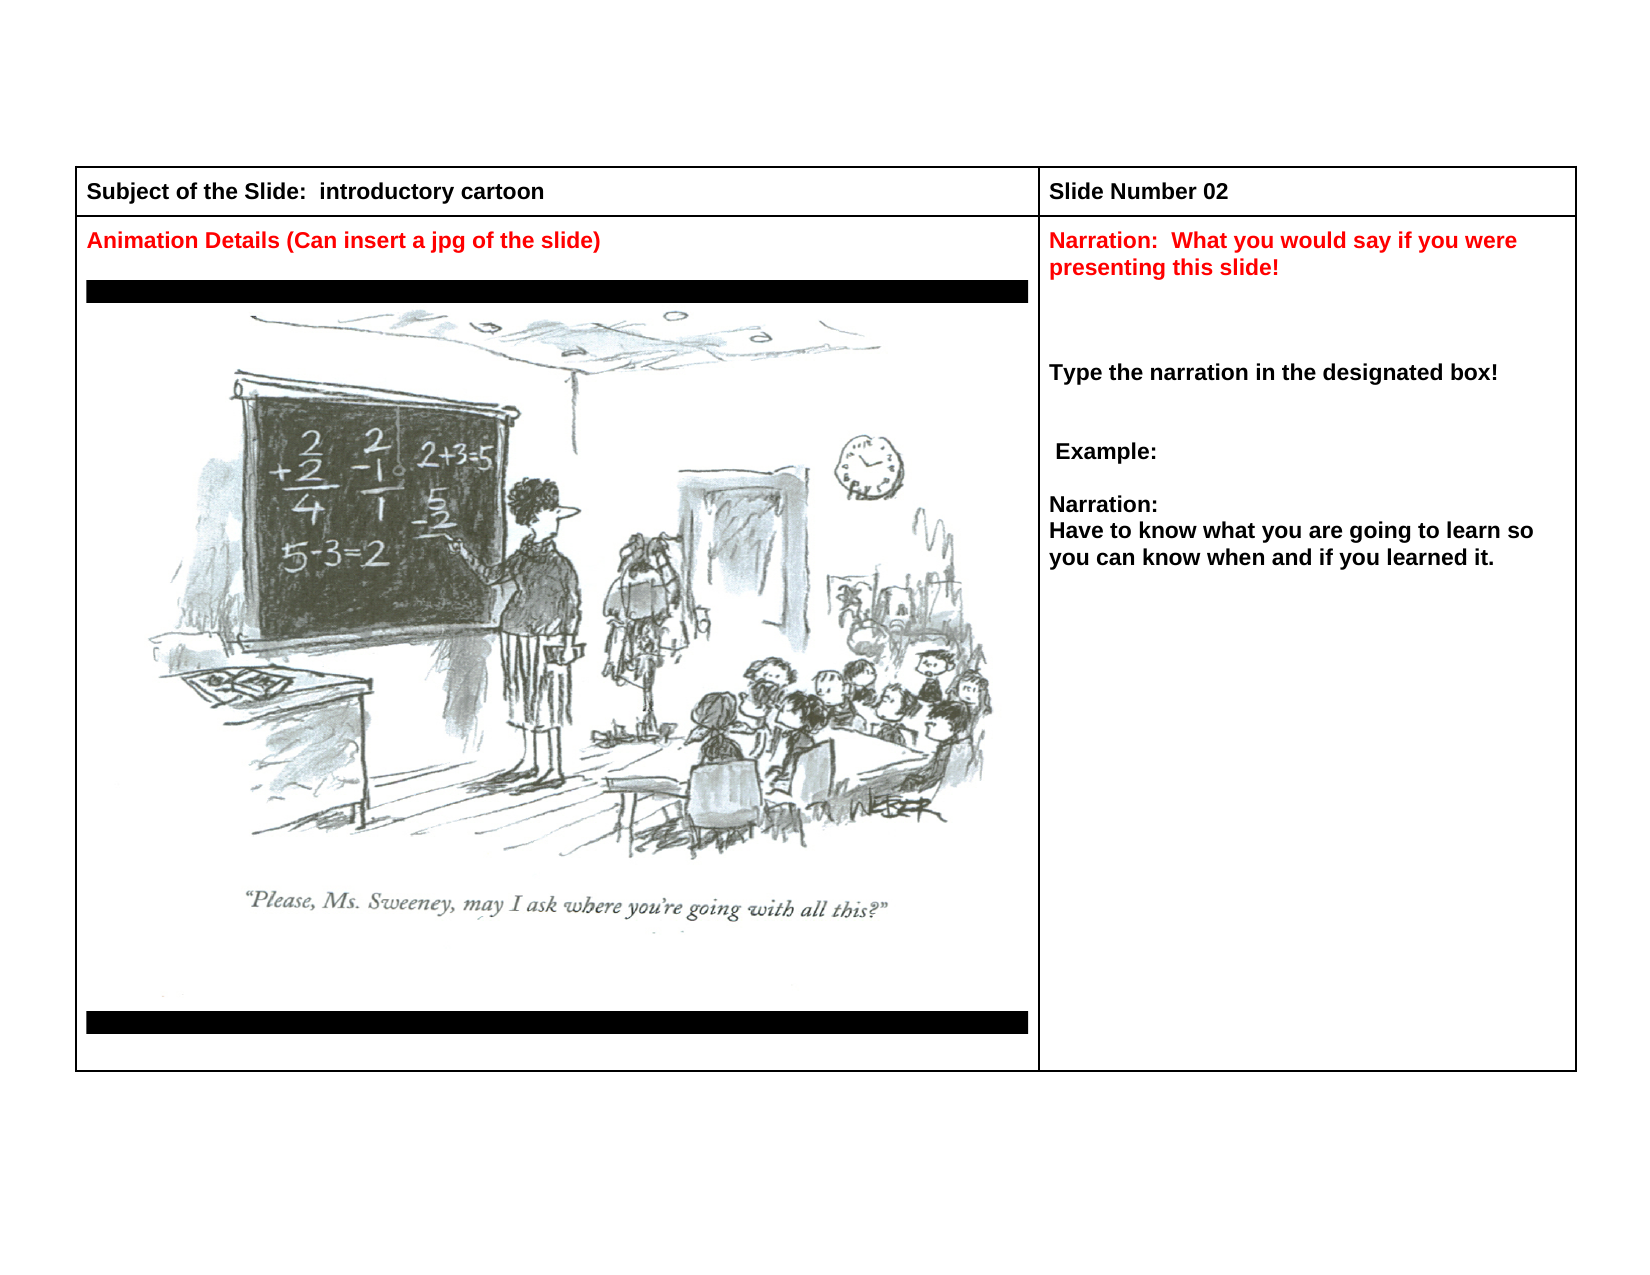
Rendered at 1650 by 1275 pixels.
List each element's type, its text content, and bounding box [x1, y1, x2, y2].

picture [86, 280, 1029, 1034]
table_header Slide Number 02 [1040, 168, 1575, 215]
table_header Subject of the Slide: introductory cartoon [77, 168, 1038, 215]
table_cell Narration: What you would say if you were presenting this slide! Type the narration in the designated box! Example: Narration: Have to know what you are going to learn so you can know when and if you learned it. [1040, 217, 1575, 1070]
table_cell Animation Details (Can insert a jpg of the slide) [77, 217, 1038, 1070]
